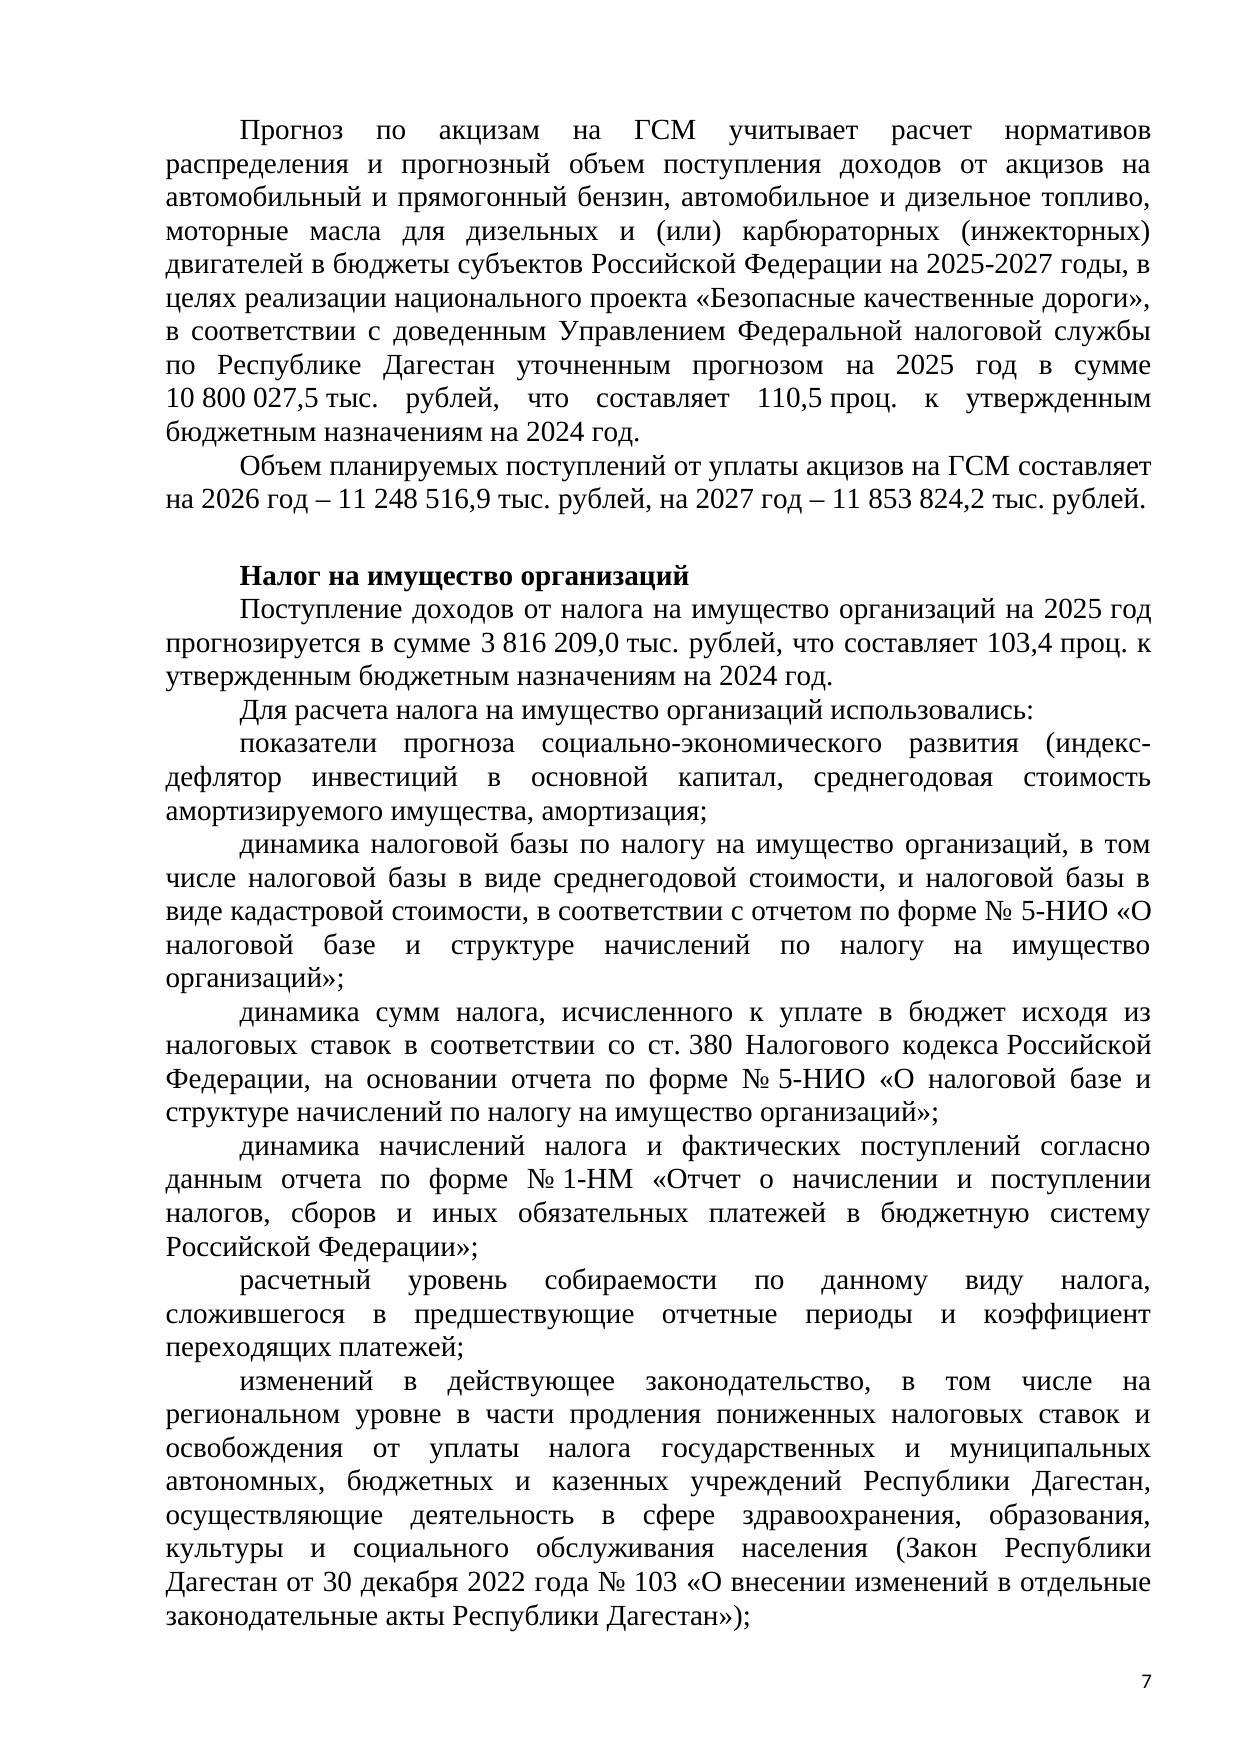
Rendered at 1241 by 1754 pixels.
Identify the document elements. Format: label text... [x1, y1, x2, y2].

text Поступление доходов от налога на имущество организаций на 2025 год прогнозируется в сумме 3 816 209,0 тыс. рублей, что составляет 103,4 проц. к утвержденным бюджетным назначениям на 2024 год. [165, 591, 1152, 692]
text Налог на имущество организаций [165, 558, 1152, 591]
text Прогноз по акцизам на ГСМ учитывает расчет нормативов распределения и прогнозный объем поступления доходов от акцизов на автомобильный и прямогонный бензин, автомобильное и дизельное топливо, моторные масла для дизельных и (или) карбюраторных (инжекторных) двигателей в бюджеты субъектов Российской Федерации на 2025-2027 годы, в целях реализации национального проекта «Безопасные качественные дороги», в соответствии с доведенным Управлением Федеральной налоговой службы по Республике Дагестан уточненным прогнозом на 2025 год в сумме 10 800 027,5 тыс. рублей, что составляет 110,5 проц. к утвержденным бюджетным назначениям на 2024 год. [165, 112, 1152, 448]
text показатели прогноза социально-экономического развития (индекс-дефлятор инвестиций в основной капитал, среднегодовая стоимость амортизируемого имущества, амортизация; [165, 726, 1152, 826]
text Для расчета налога на имущество организаций использовались: [165, 692, 1152, 726]
text Объем планируемых поступлений от уплаты акцизов на ГСМ составляет на 2026 год – 11 248 516,9 тыс. рублей, на 2027 год – 11 853 824,2 тыс. рублей. [165, 448, 1152, 515]
text изменений в действующее законодательство, в том числе на региональном уровне в части продления пониженных налоговых ставок и освобождения от уплаты налога государственных и муниципальных автономных, бюджетных и казенных учреждений Республики Дагестан, осуществляющие деятельность в сфере здравоохранения, образования, культуры и социального обслуживания населения (Закон Республики Дагестан от 30 декабря 2022 года № 103 «О внесении изменений в отдельные законодательные акты Республики Дагестан»); [165, 1363, 1152, 1631]
text динамика налоговой базы по налогу на имущество организаций, в том числе налоговой базы в виде среднегодовой стоимости, и налоговой базы в виде кадастровой стоимости, в соответствии с отчетом по форме № 5-НИО «О налоговой базе и структуре начислений по налогу на имущество организаций»; [165, 826, 1152, 994]
text расчетный уровень собираемости по данному виду налога, сложившегося в предшествующие отчетные периоды и коэффициент переходящих платежей; [165, 1262, 1152, 1363]
text динамика начислений налога и фактических поступлений согласно данным отчета по форме № 1-НМ «Отчет о начислении и поступлении налогов, сборов и иных обязательных платежей в бюджетную систему Российской Федерации»; [165, 1128, 1152, 1262]
text динамика сумм налога, исчисленного к уплате в бюджет исходя из налоговых ставок в соответствии со ст. 380 Налогового кодекса Российской Федерации, на основании отчета по форме № 5-НИО «О налоговой базе и структуре начислений по налогу на имущество организаций»; [165, 994, 1152, 1128]
